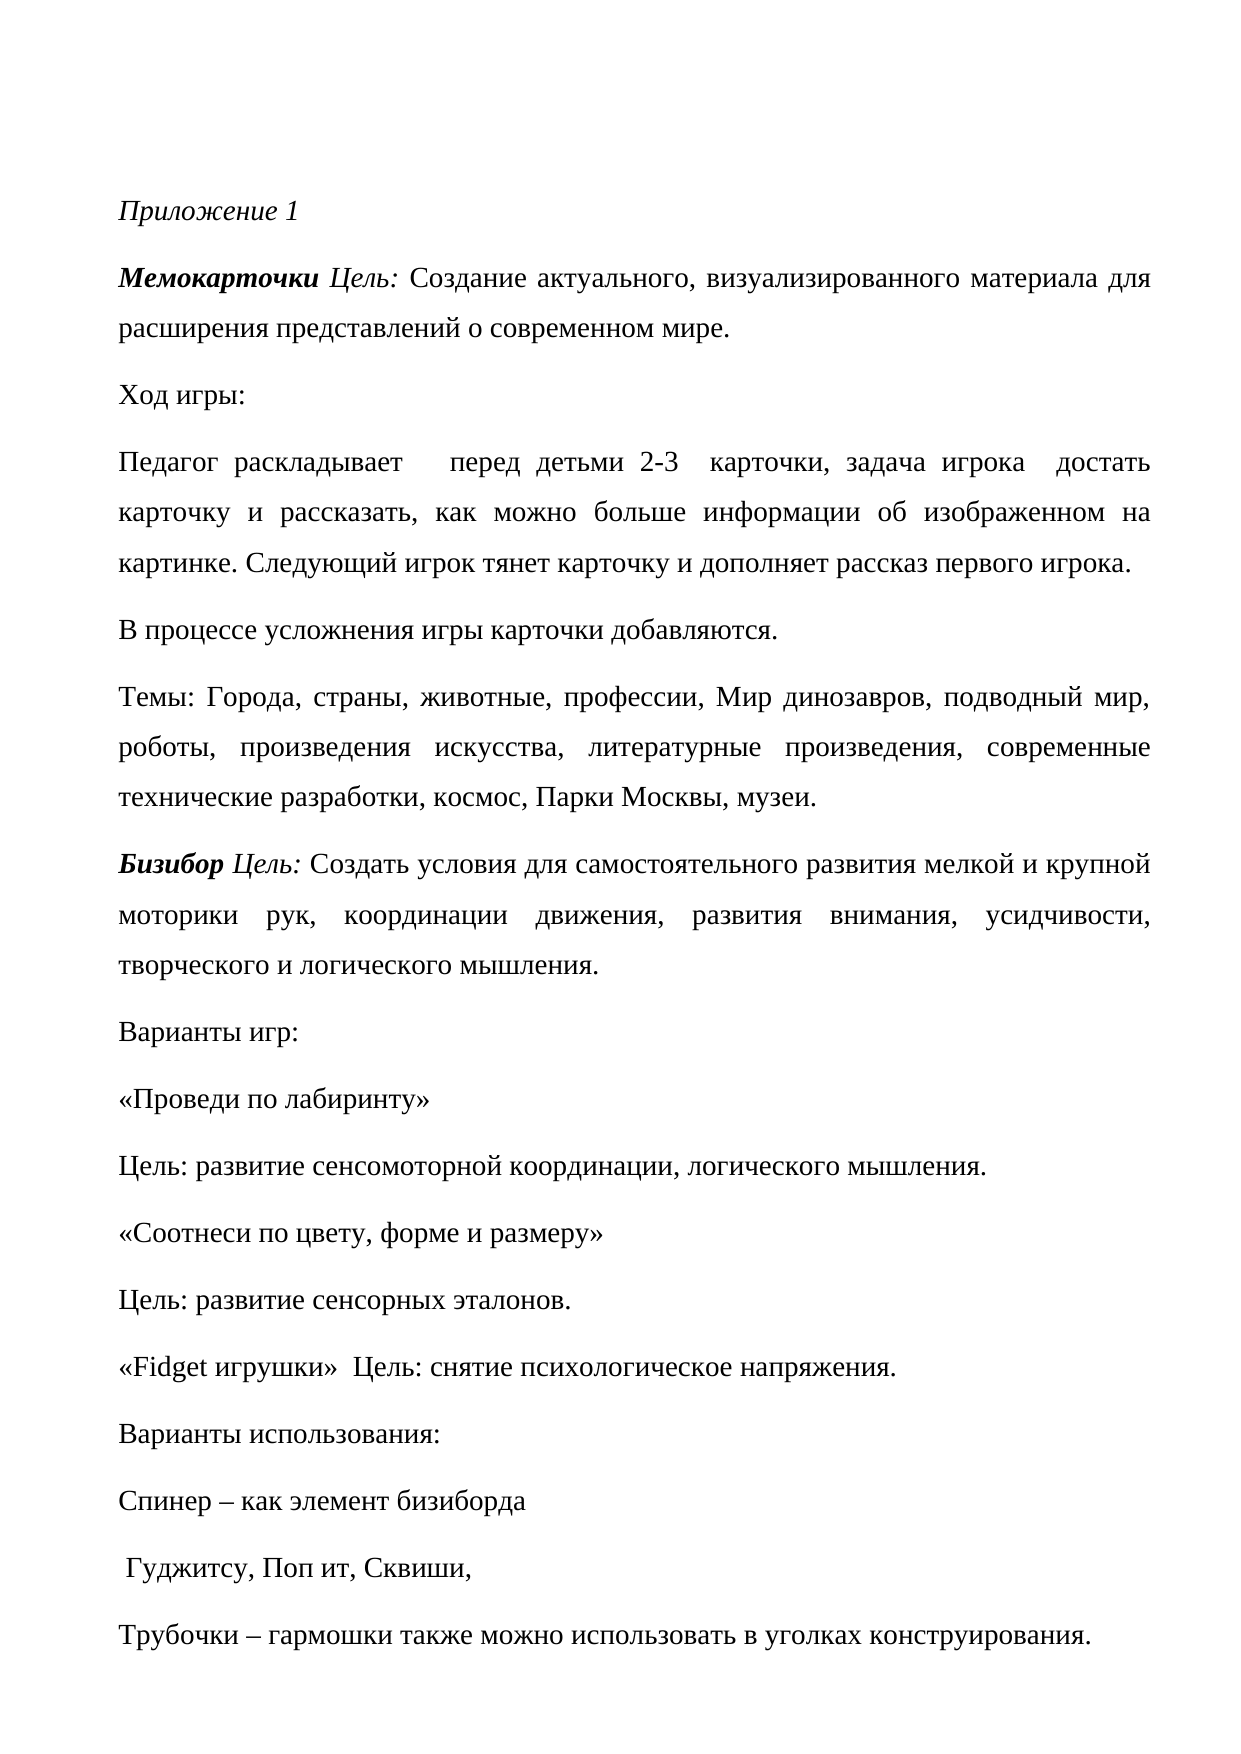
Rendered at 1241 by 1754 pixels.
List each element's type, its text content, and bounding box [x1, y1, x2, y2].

text Варианты использования: [118, 1416, 1152, 1449]
text «Fidget игрушки» Цель: снятие психологическое напряжения. [118, 1349, 1152, 1382]
text Цель: развитие сенсорных эталонов. [118, 1282, 1152, 1316]
text Трубочки – гармошки также можно использовать в уголках конструирования. [118, 1617, 1152, 1650]
text Варианты игр: [118, 1014, 1152, 1048]
text Бизибор Цель: Создать условия для самостоятельного развития мелкой и крупной моторики рук, координации движения, развития внимания, усидчивости, творческого и логического мышления. [118, 846, 1152, 981]
text Приложение 1 [118, 193, 1152, 227]
text Темы: Города, страны, животные, профессии, Мир динозавров, подводный мир, роботы, произведения искусства, литературные произведения, современные технические разработки, космос, Парки Москвы, музеи. [118, 679, 1152, 813]
text Спинер – как элемент бизиборда [118, 1483, 1152, 1516]
text Цель: развитие сенсомоторной координации, логического мышления. [118, 1148, 1152, 1182]
text В процессе усложнения игры карточки добавляются. [118, 612, 1152, 645]
text «Проведи по лабиринту» [118, 1081, 1152, 1114]
text Ход игры: [118, 377, 1152, 411]
text Мемокарточки Цель: Создание актуального, визуализированного материала для расширения представлений о современном мире. [118, 260, 1152, 344]
text Гуджитсу, Поп ит, Сквиши, [118, 1550, 1152, 1583]
text «Соотнеси по цвету, форме и размеру» [118, 1215, 1152, 1248]
text Педагог раскладывает перед детьми 2-3 карточки, задача игрока достать карточку и рассказать, как можно больше информации об изображенном на картинке. Следующий игрок тянет карточку и дополняет рассказ первого игрока. [118, 444, 1152, 578]
